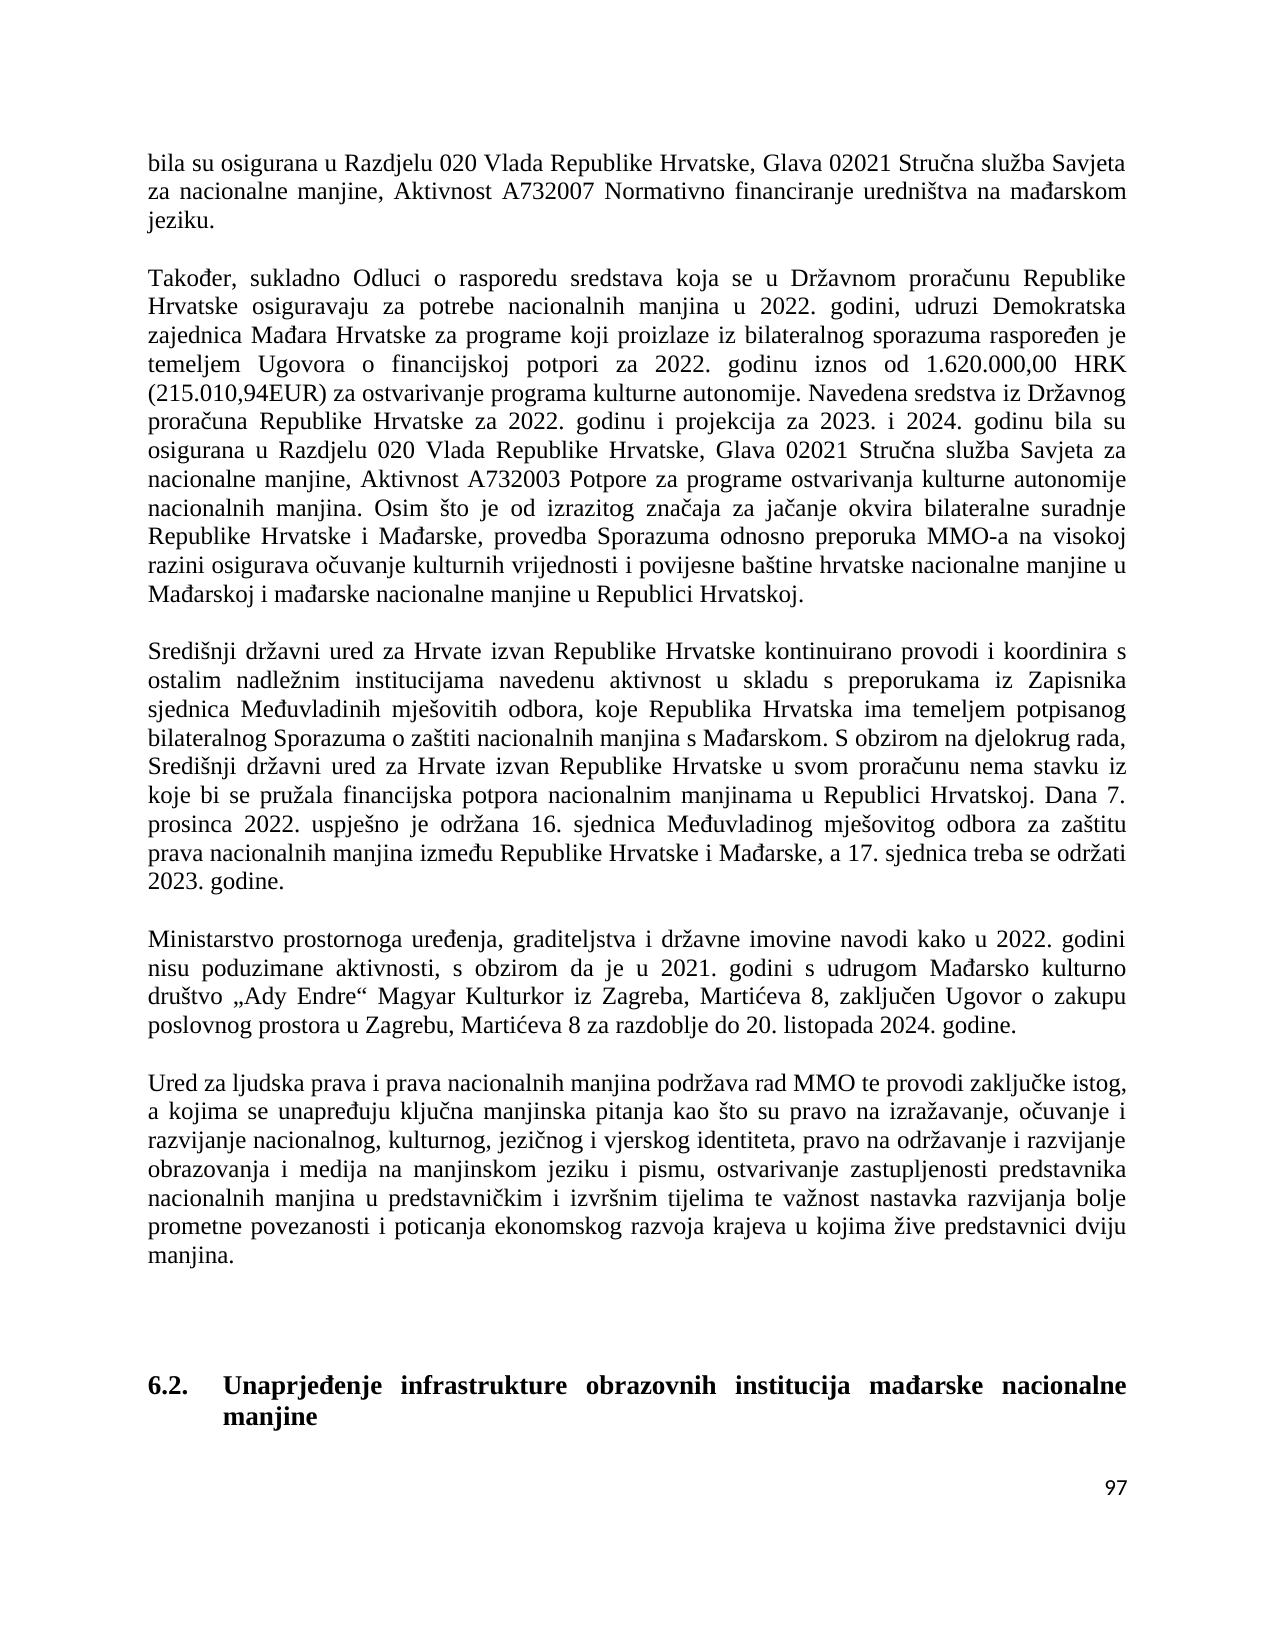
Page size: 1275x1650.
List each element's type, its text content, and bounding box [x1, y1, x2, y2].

text Također, sukladno Odluci o rasporedu sredstava koja se u Državnom proračunu Republike Hrvatske osiguravaju za potrebe nacionalnih manjina u 2022. godini, udruzi Demokratska zajednica Mađara Hrvatske za programe koji proizlaze iz bilateralnog sporazuma raspoređen je temeljem Ugovora o financijskoj potpori za 2022. godinu iznos od 1.620.000,00 HRK (215.010,94EUR) za ostvarivanje programa kulturne autonomije. Navedena sredstva iz Državnog proračuna Republike Hrvatske za 2022. godinu i projekcija za 2023. i 2024. godinu bila su osigurana u Razdjelu 020 Vlada Republike Hrvatske, Glava 02021 Stručna služba Savjeta za nacionalne manjine, Aktivnost A732003 Potpore za programe ostvarivanja kulturne autonomije nacionalnih manjina. Osim što je od izrazitog značaja za jačanje okvira bilateralne suradnje Republike Hrvatske i Mađarske, provedba Sporazuma odnosno preporuka MMO-a na visokoj razini osigurava očuvanje kulturnih vrijednosti i povijesne baštine hrvatske nacionalne manjine u Mađarskoj i mađarske nacionalne manjine u Republici Hrvatskoj. [148, 263, 1127, 608]
list Unaprjeđenje infrastrukture obrazovnih institucija mađarske nacionalne manjine [148, 1369, 1127, 1432]
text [148, 148, 1127, 234]
text Središnji državni ured za Hrvate izvan Republike Hrvatske kontinuirano provodi i koordinira s ostalim nadležnim institucijama navedenu aktivnost u skladu s preporukama iz Zapisnika sjednica Međuvladinih mješovitih odbora, koje Republika Hrvatska ima temeljem potpisanog bilateralnog Sporazuma o zaštiti nacionalnih manjina s Mađarskom. S obzirom na djelokrug rada, Središnji državni ured za Hrvate izvan Republike Hrvatske u svom proračunu nema stavku iz koje bi se pružala financijska potpora nacionalnim manjinama u Republici Hrvatskoj. Dana 7. prosinca 2022. uspješno je održana 16. sjednica Međuvladinog mješovitog odbora za zaštitu prava nacionalnih manjina između Republike Hrvatske i Mađarske, a 17. sjednica treba se održati 2023. godine. [148, 636, 1127, 895]
text Ured za ljudska prava i prava nacionalnih manjina podržava rad MMO te provodi zaključke istog, a kojima se unapređuju ključna manjinska pitanja kao što su pravo na izražavanje, očuvanje i razvijanje nacionalnog, kulturnog, jezičnog i vjerskog identiteta, pravo na održavanje i razvijanje obrazovanja i medija na manjinskom jeziku i pismu, ostvarivanje zastupljenosti predstavnika nacionalnih manjina u predstavničkim i izvršnim tijelima te važnost nastavka razvijanja bolje prometne povezanosti i poticanja ekonomskog razvoja krajeva u kojima žive predstavnici dviju manjina. [148, 1068, 1127, 1269]
text Ministarstvo prostornoga uređenja, graditeljstva i državne imovine navodi kako u 2022. godini nisu poduzimane aktivnosti, s obzirom da je u 2021. godini s udrugom Mađarsko kulturno društvo „Ady Endre“ Magyar Kulturkor iz Zagreba, Martićeva 8, zaključen Ugovor o zakupu poslovnog prostora u Zagrebu, Martićeva 8 za razdoblje do 20. listopada 2024. godine. [148, 924, 1127, 1039]
